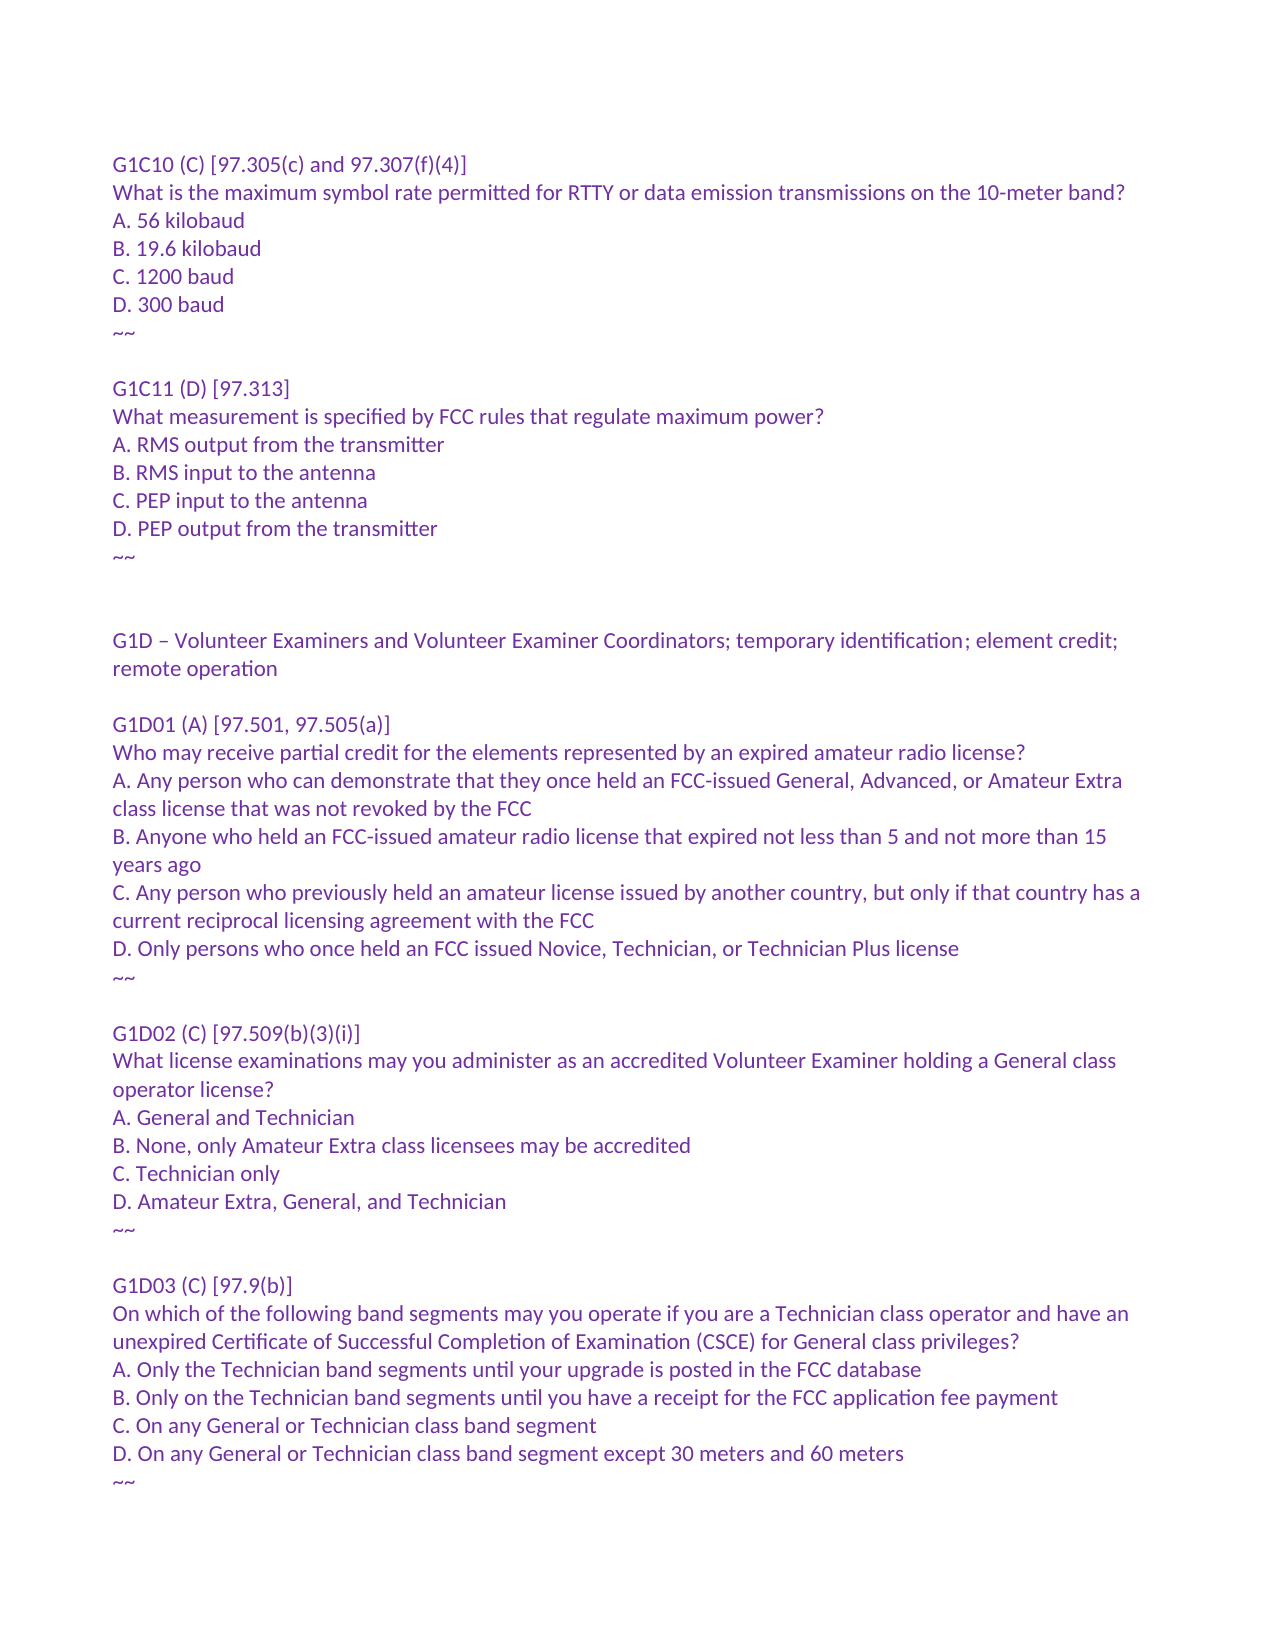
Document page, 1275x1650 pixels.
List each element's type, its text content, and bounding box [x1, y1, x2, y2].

text ~~ [112, 1467, 1162, 1495]
text B. RMS input to the antenna [112, 458, 1162, 486]
text D. Only persons who once held an FCC issued Novice, Technician, or Technician Plus license [112, 934, 1162, 963]
text C. Technician only [112, 1159, 1162, 1187]
text D. 300 baud [112, 290, 1162, 318]
text G1D – Volunteer Examiners and Volunteer Examiner Coordinators; temporary identification; element credit; remote operation [112, 626, 1162, 682]
text A. Only the Technician band segments until your upgrade is posted in the FCC database [112, 1355, 1162, 1383]
text On which of the following band segments may you operate if you are a Technician class operator and have an unexpired Certificate of Successful Completion of Examination (CSCE) for General class privileges? [112, 1299, 1162, 1355]
text B. Only on the Technician band segments until you have a receipt for the FCC application fee payment [112, 1383, 1162, 1411]
text What is the maximum symbol rate permitted for RTTY or data emission transmissions on the 10-meter band? [112, 178, 1162, 206]
text B. 19.6 kilobaud [112, 234, 1162, 262]
text D. On any General or Technician class band segment except 30 meters and 60 meters [112, 1439, 1162, 1467]
text G1C10 (C) [97.305(c) and 97.307(f)(4)] [112, 150, 1162, 178]
text C. Any person who previously held an amateur license issued by another country, but only if that country has a current reciprocal licensing agreement with the FCC [112, 878, 1162, 934]
text G1D01 (A) [97.501, 97.505(a)] [112, 710, 1162, 738]
text What measurement is specified by FCC rules that regulate maximum power? [112, 402, 1162, 430]
text D. Amateur Extra, General, and Technician [112, 1187, 1162, 1215]
text B. None, only Amateur Extra class licensees may be accredited [112, 1131, 1162, 1159]
text A. Any person who can demonstrate that they once held an FCC-issued General, Advanced, or Amateur Extra class license that was not revoked by the FCC [112, 766, 1162, 822]
text Who may receive partial credit for the elements represented by an expired amateur radio license? [112, 738, 1162, 766]
text B. Anyone who held an FCC-issued amateur radio license that expired not less than 5 and not more than 15 years ago [112, 822, 1162, 878]
text C. On any General or Technician class band segment [112, 1411, 1162, 1439]
text ~~ [112, 542, 1162, 570]
text ~~ [112, 318, 1162, 346]
text G1D02 (C) [97.509(b)(3)(i)] [112, 1019, 1162, 1047]
text C. 1200 baud [112, 262, 1162, 290]
text A. 56 kilobaud [112, 206, 1162, 234]
text D. PEP output from the transmitter [112, 514, 1162, 542]
text ~~ [112, 963, 1162, 991]
text ~~ [112, 1215, 1162, 1243]
text G1D03 (C) [97.9(b)] [112, 1271, 1162, 1299]
text G1C11 (D) [97.313] [112, 374, 1162, 402]
text What license examinations may you administer as an accredited Volunteer Examiner holding a General class operator license? [112, 1047, 1162, 1103]
text A. General and Technician [112, 1103, 1162, 1131]
text A. RMS output from the transmitter [112, 430, 1162, 458]
text C. PEP input to the antenna [112, 486, 1162, 514]
